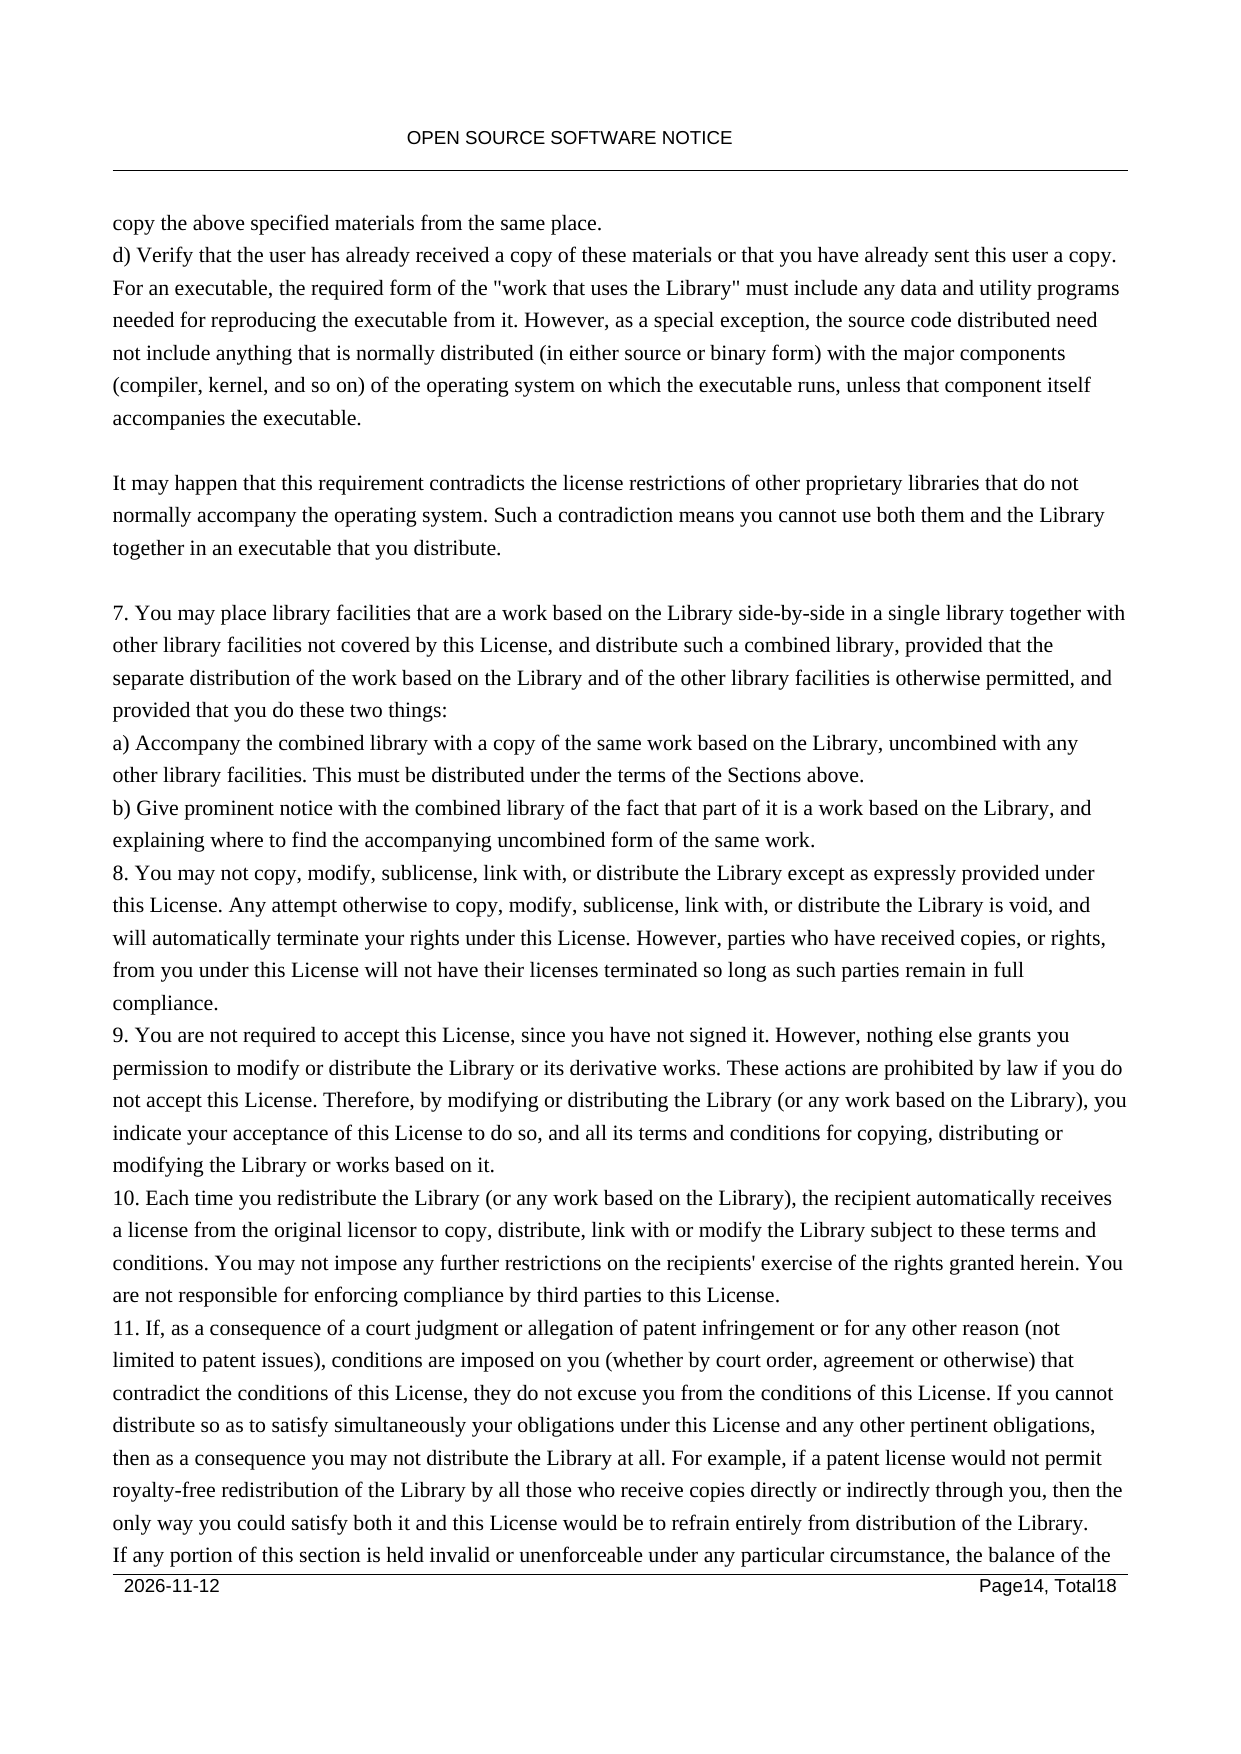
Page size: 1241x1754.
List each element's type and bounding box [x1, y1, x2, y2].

text [112, 206, 1128, 1571]
